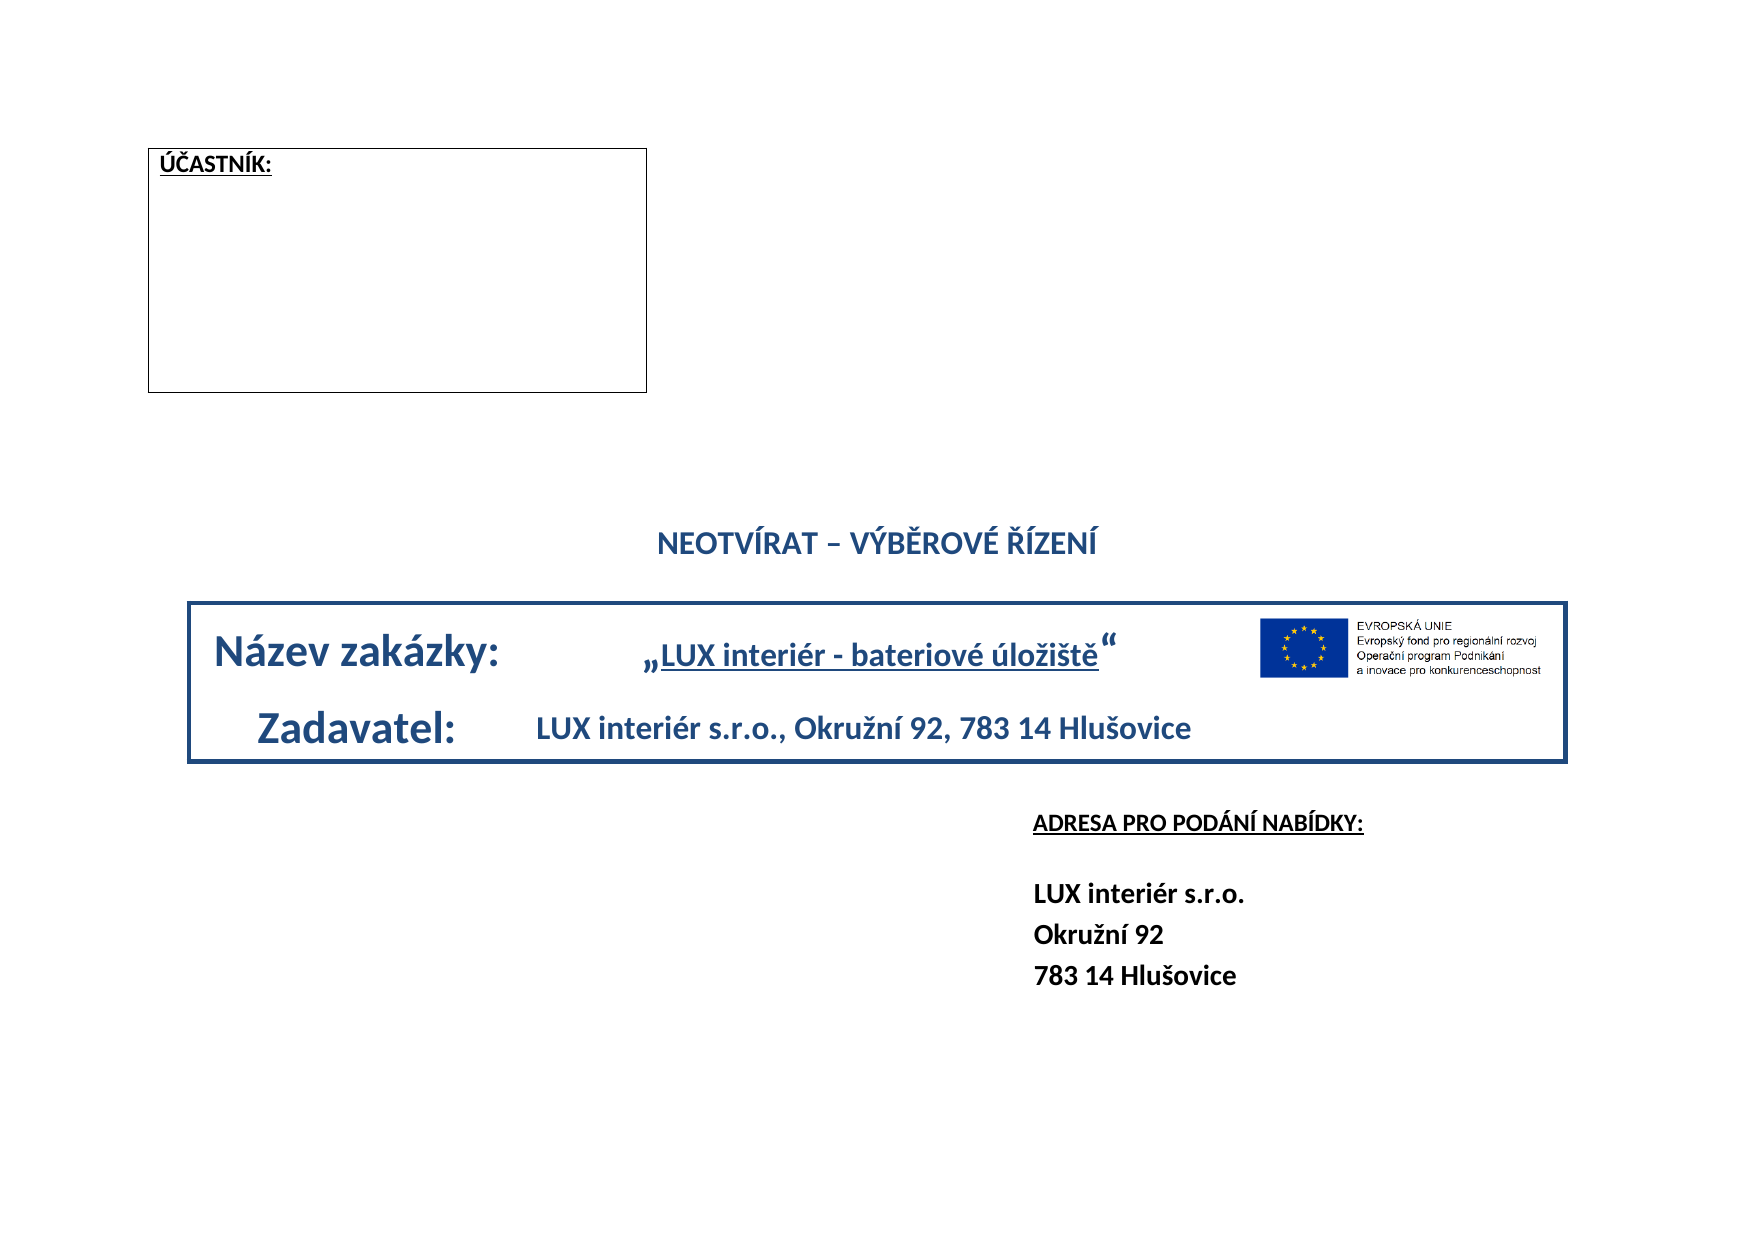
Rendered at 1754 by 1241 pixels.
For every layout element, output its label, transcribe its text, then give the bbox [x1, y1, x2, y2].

table_header ÚČASTNÍK: [149, 149, 646, 392]
text LUX interiér s.r.o. [148, 875, 1606, 911]
table_header [1235, 605, 1563, 699]
table_cell LUX interiér s.r.o., Okružní 92, 783 14 Hlušovice [525, 699, 1563, 759]
table_cell Zadavatel: [191, 699, 525, 759]
picture [1255, 605, 1545, 696]
table_header „LUX interiér - bateriové úložiště“ [525, 605, 1235, 699]
text Okružní 92 [148, 916, 1606, 951]
text NEOTVÍRAT – VÝBĚROVÉ ŘÍZENÍ [148, 522, 1606, 563]
text ADRESA PRO PODÁNÍ NABÍDKY: [959, 807, 1606, 838]
table_header Název zakázky: [191, 605, 525, 699]
text 783 14 Hlušovice [148, 957, 1606, 992]
